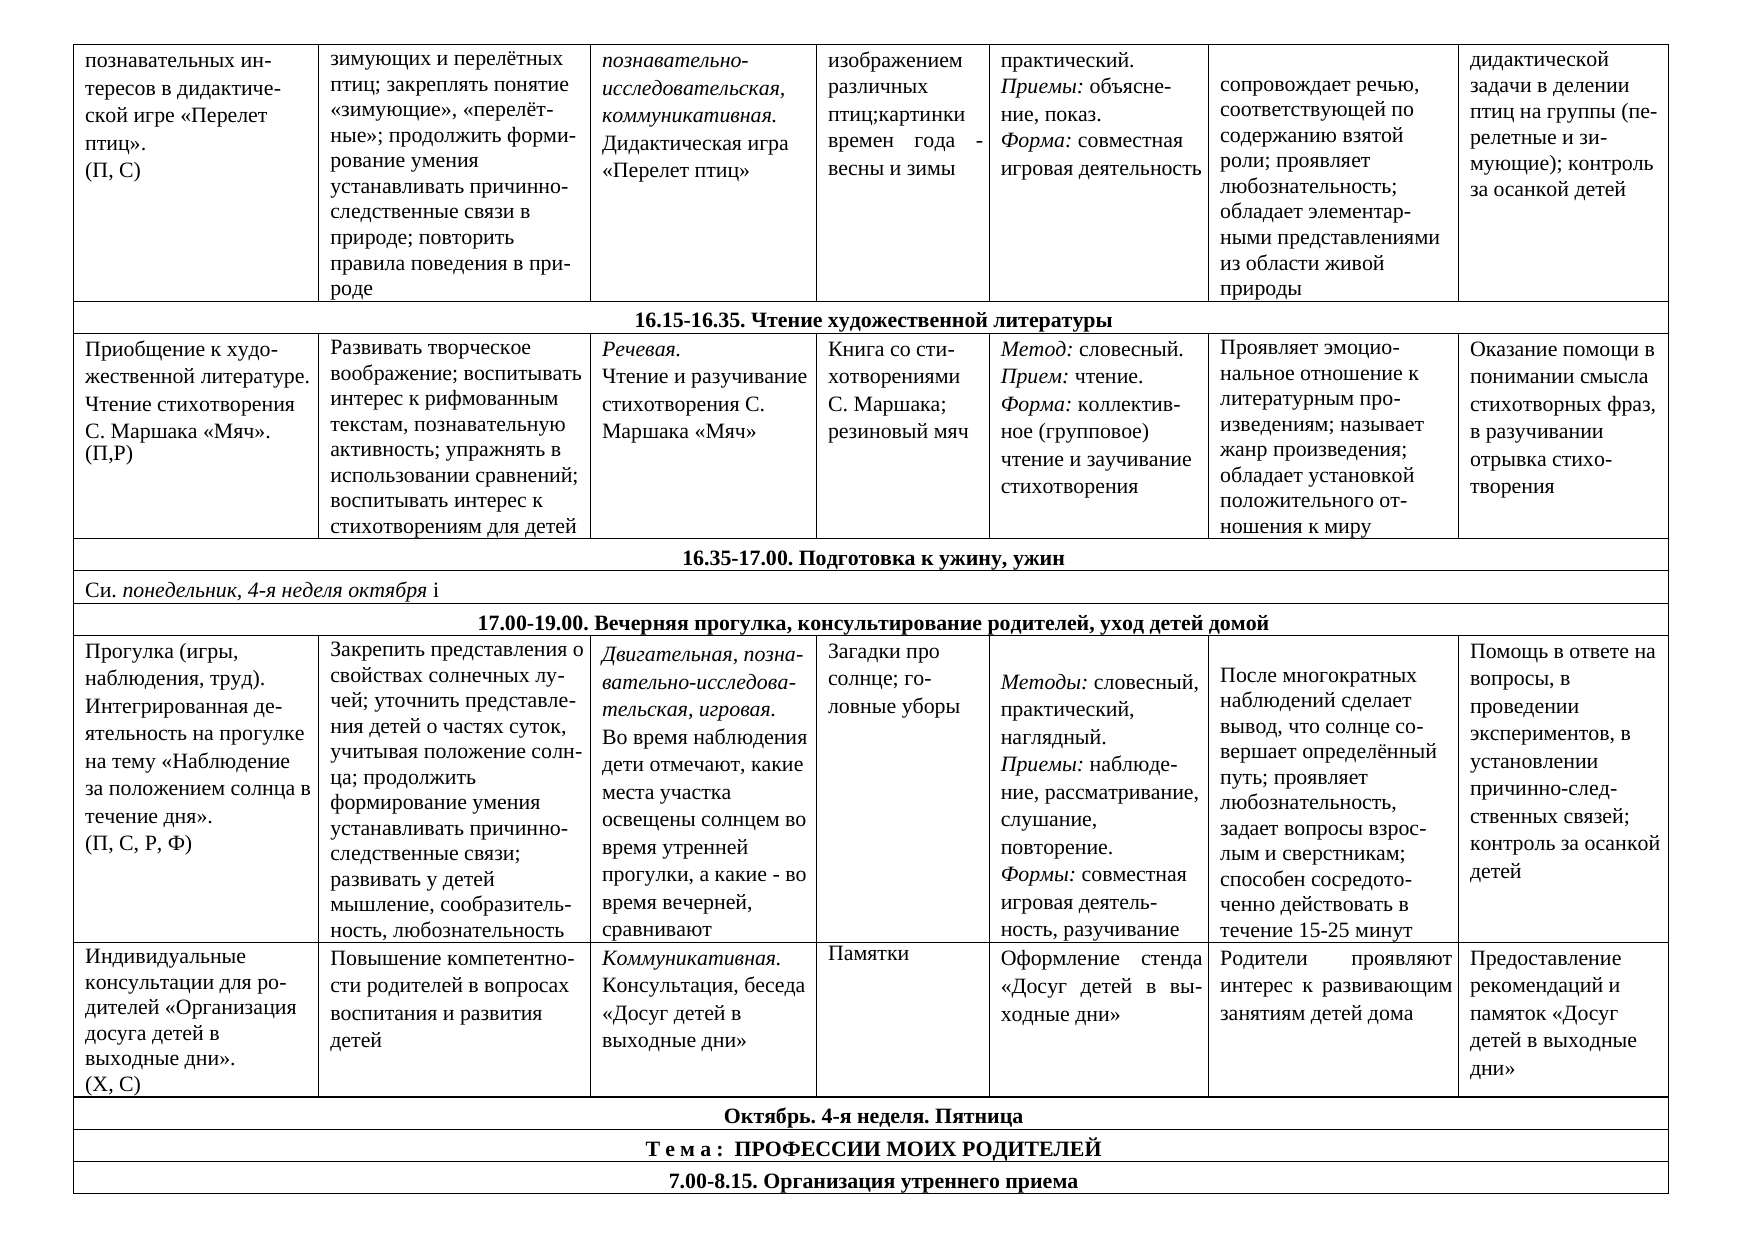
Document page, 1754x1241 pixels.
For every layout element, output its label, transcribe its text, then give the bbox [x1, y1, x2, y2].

table_cell Предоставление рекомендаций и памяток «Досуг детей в выходные дни» [1459, 943, 1668, 1096]
table_cell Повышение компетентности родителей в вопросах воспитания и развития детей [319, 943, 590, 1096]
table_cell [1209, 45, 1458, 301]
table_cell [1459, 45, 1668, 301]
table_cell Родители проявляют интерес к развивающим занятиям детей дома [1209, 943, 1458, 1096]
table_cell Октябрь. 4-я неделя. Пятница [74, 1098, 1668, 1129]
table_cell Оформление стенда «Досуг детей в выходные дни» [990, 943, 1208, 1096]
table_cell Метод: словесный. Прием: чтение. Форма: коллективное (групповое) чтение и заучивание стихотворения [990, 334, 1208, 538]
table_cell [74, 45, 318, 301]
table_cell Помощь в ответе на вопросы, в проведении экспериментов, в установлении причинно-следственных связей; контроль за осанкой детей [1459, 636, 1668, 942]
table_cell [591, 45, 816, 301]
table_cell Коммуникативная. Консультация, беседа «Досуг детей в выходные дни» [591, 943, 816, 1096]
table_cell Прогулка (игры, наблюдения, труд). Интегрированная деятельность на прогулке на тему «Наблюдение за положением солнца в течение дня». (П, С, Р, Ф) [74, 636, 318, 942]
table_cell 16.15-16.35. Чтение художественной литературы [74, 302, 1668, 333]
table_cell Памятки [817, 943, 989, 1096]
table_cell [319, 45, 590, 301]
table_cell 7.00-8.15. Организация утреннего приема [74, 1162, 1668, 1193]
table_cell Тема: ПРОФЕССИИ МОИХ РОДИТЕЛЕЙ [74, 1130, 1668, 1161]
table_cell Методы: словесный, практический, наглядный. Приемы: наблюдение, рассматривание, слушание, повторение. Формы: совместная игровая деятельность, разучивание [990, 636, 1208, 942]
table_cell 16.35-17.00. Подготовка к ужину, ужин [74, 539, 1668, 570]
table_cell Оказание помощи в понимании смысла стихотворных фраз, в разучивании отрывка стихотворения [1459, 334, 1668, 538]
table_cell Речевая. Чтение и разучивание стихотворения С. Маршака «Мяч» [591, 334, 816, 538]
table_cell После многократных наблюдений сделает вывод, что солнце совершает определённый путь; проявляет любознательность, задает вопросы взрослым и сверстникам; способен сосредоточенно действовать в течение 15-25 минут [1209, 636, 1458, 942]
table_cell Книга со стихотворениями С. Маршака; резиновый мяч [817, 334, 989, 538]
table_cell Приобщение к художественной литературе. Чтение стихотворения С. Маршака «Мяч». (П,Р) [74, 334, 318, 538]
table_cell Загадки про солнце; головные уборы [817, 636, 989, 942]
table_cell Закрепить представления о свойствах солнечных лучей; уточнить представления детей о частях суток, учитывая положение солнца; продолжить формирование умения устанавливать причинно-следственные связи; развивать у детей мышление, сообразительность, любознательность [319, 636, 590, 942]
table_cell Си. понедельник, 4-я неделя октября i [74, 571, 1668, 603]
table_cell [817, 45, 989, 301]
table_cell Двигательная, познавательно-исследовательская, игровая. Во время наблюдения дети отмечают, какие места участка освещены солнцем во время утренней прогулки, а какие - во время вечерней, сравнивают [591, 636, 816, 942]
table_cell Индивидуальные консультации для родителей «Организация досуга детей в выходные дни». (X, С) [74, 943, 318, 1096]
table_cell Развивать творческое воображение; воспитывать интерес к рифмованным текстам, познавательную активность; упражнять в использовании сравнений; воспитывать интерес к стихотворениям для детей [319, 334, 590, 538]
table_cell Проявляет эмоциональное отношение к литературным произведениям; называет жанр произведения; обладает установкой положительного отношения к миру [1209, 334, 1458, 538]
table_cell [990, 45, 1208, 301]
table_cell 17.00-19.00. Вечерняя прогулка, консультирование родителей, уход детей домой [74, 604, 1668, 635]
